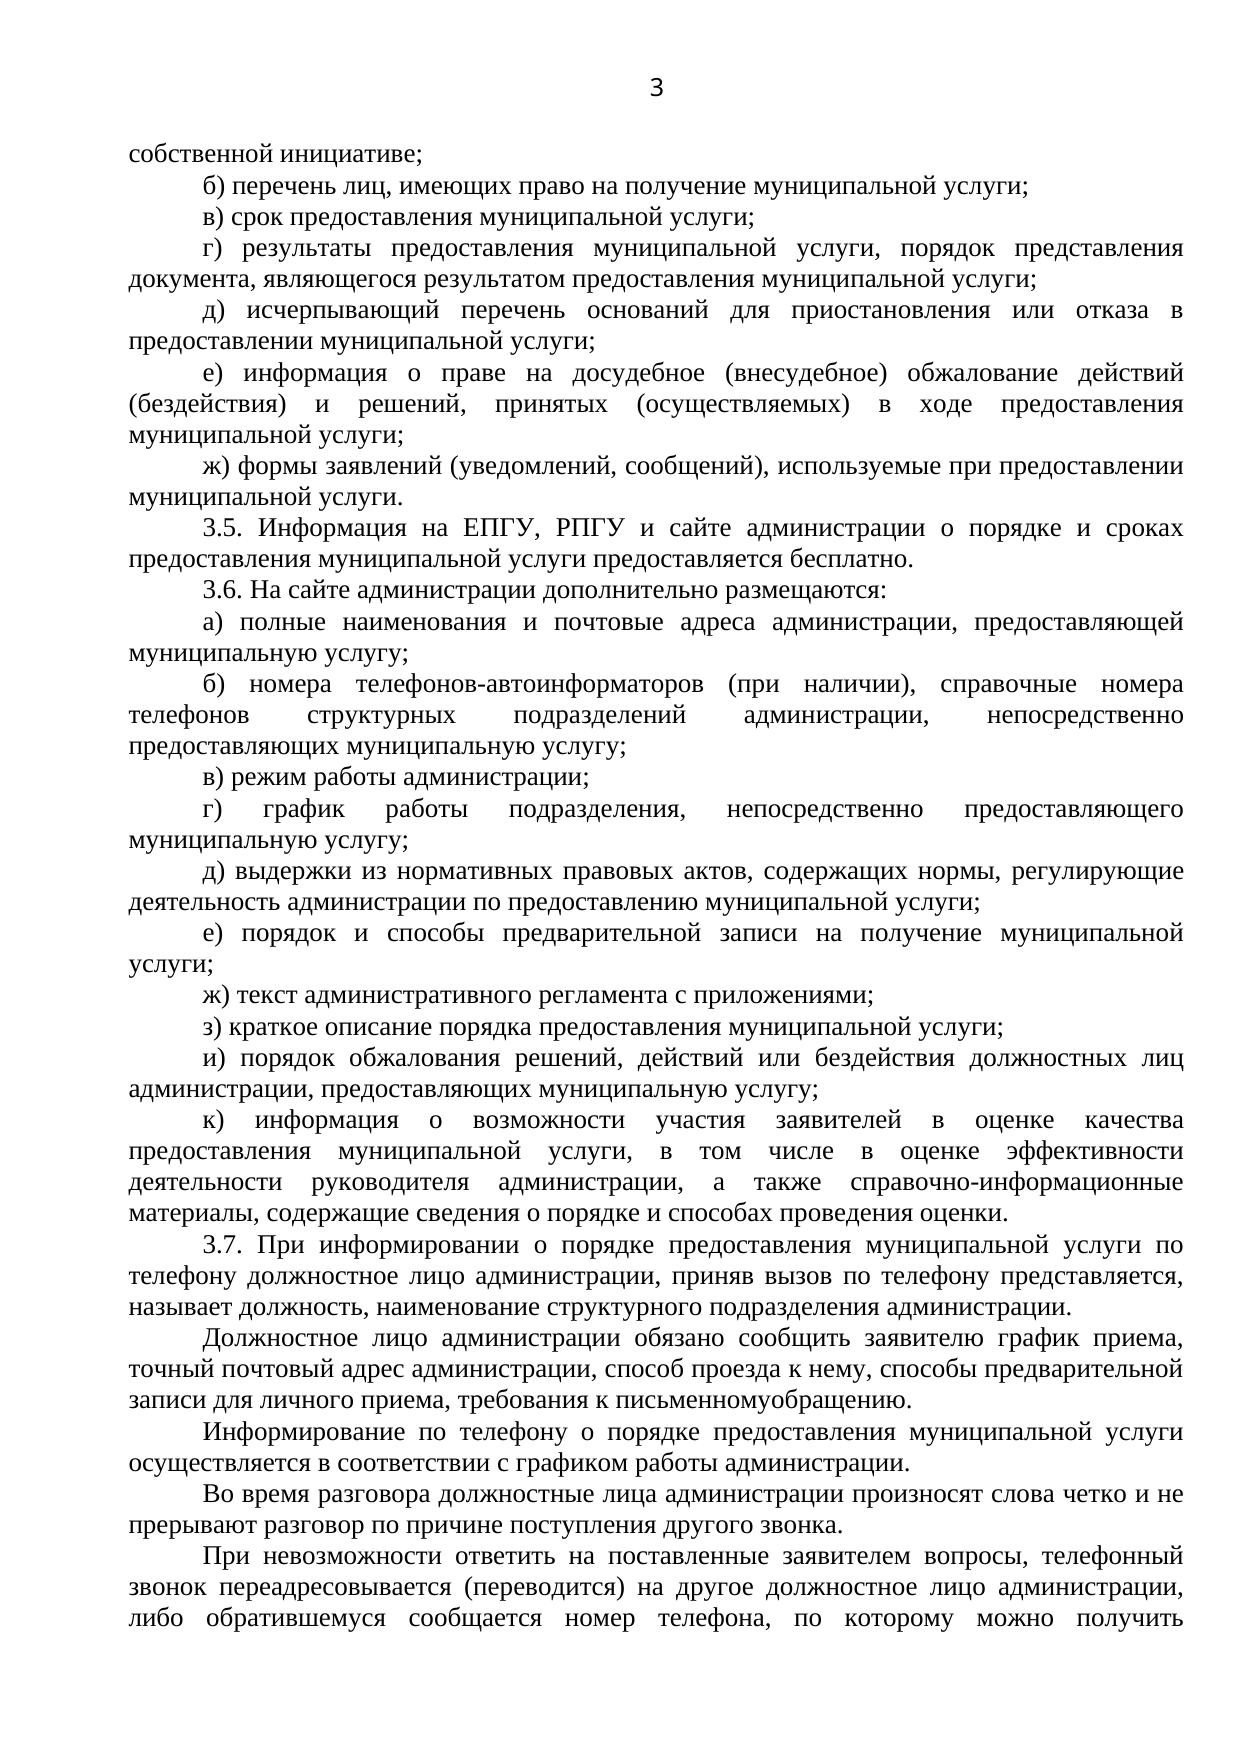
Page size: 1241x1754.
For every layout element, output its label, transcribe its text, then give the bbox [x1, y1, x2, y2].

text и) порядок обжалования решений, действий или бездействия должностных лиц администрации, предоставляющих муниципальную услугу; [128, 1041, 1185, 1103]
text е) порядок и способы предварительной записи на получение муниципальной услуги; [128, 916, 1185, 978]
text в) срок предоставления муниципальной услуги; [128, 200, 1185, 231]
text б) номера телефонов-автоинформаторов (при наличии), справочные номера телефонов структурных подразделений администрации, непосредственно предоставляющих муниципальную услугу; [128, 667, 1185, 761]
text д) выдержки из нормативных правовых актов, содержащих нормы, регулирующие деятельность администрации по предоставлению муниципальной услуги; [128, 854, 1185, 916]
text д) исчерпывающий перечень оснований для приостановления или отказа в предоставлении муниципальной услуги; [128, 293, 1185, 356]
text Информирование по телефону о порядке предоставления муниципальной услуги осуществляется в соответствии с графиком работы администрации. [128, 1414, 1185, 1477]
text Должностное лицо администрации обязано сообщить заявителю график приема, точный почтовый адрес администрации, способ проезда к нему, способы предварительной записи для личного приема, требования к письменномуобращению. [128, 1321, 1185, 1414]
text в) режим работы администрации; [128, 761, 1185, 792]
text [128, 1539, 1185, 1633]
text 3.7. При информировании о порядке предоставления муниципальной услуги по телефону должностное лицо администрации, приняв вызов по телефону представляется, называет должность, наименование структурного подразделения администрации. [128, 1228, 1185, 1321]
text 3.6. На сайте администрации дополнительно размещаются: [128, 574, 1185, 605]
text Во время разговора должностные лица администрации произносят слова четко и не прерывают разговор по причине поступления другого звонка. [128, 1477, 1185, 1539]
text ж) формы заявлений (уведомлений, сообщений), используемые при предоставлении муниципальной услуги. [128, 449, 1185, 511]
text г) результаты предоставления муниципальной услуги, порядок представления документа, являющегося результатом предоставления муниципальной услуги; [128, 231, 1185, 293]
text з) краткое описание порядка предоставления муниципальной услуги; [128, 1010, 1185, 1041]
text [128, 138, 1185, 169]
text к) информация о возможности участия заявителей в оценке качества предоставления муниципальной услуги, в том числе в оценке эффективности деятельности руководителя администрации, а также справочно-информационные материалы, содержащие сведения о порядке и способах проведения оценки. [128, 1103, 1185, 1228]
text б) перечень лиц, имеющих право на получение муниципальной услуги; [128, 169, 1185, 200]
text а) полные наименования и почтовые адреса администрации, предоставляющей муниципальную услугу; [128, 605, 1185, 667]
text е) информация о праве на досудебное (внесудебное) обжалование действий (бездействия) и решений, принятых (осуществляемых) в ходе предоставления муниципальной услуги; [128, 356, 1185, 449]
text ж) текст административного регламента с приложениями; [128, 978, 1185, 1010]
text 3.5. Информация на ЕПГУ, РПГУ и сайте администрации о порядке и сроках предоставления муниципальной услуги предоставляется бесплатно. [128, 511, 1185, 574]
text г) график работы подразделения, непосредственно предоставляющего муниципальную услугу; [128, 792, 1185, 854]
